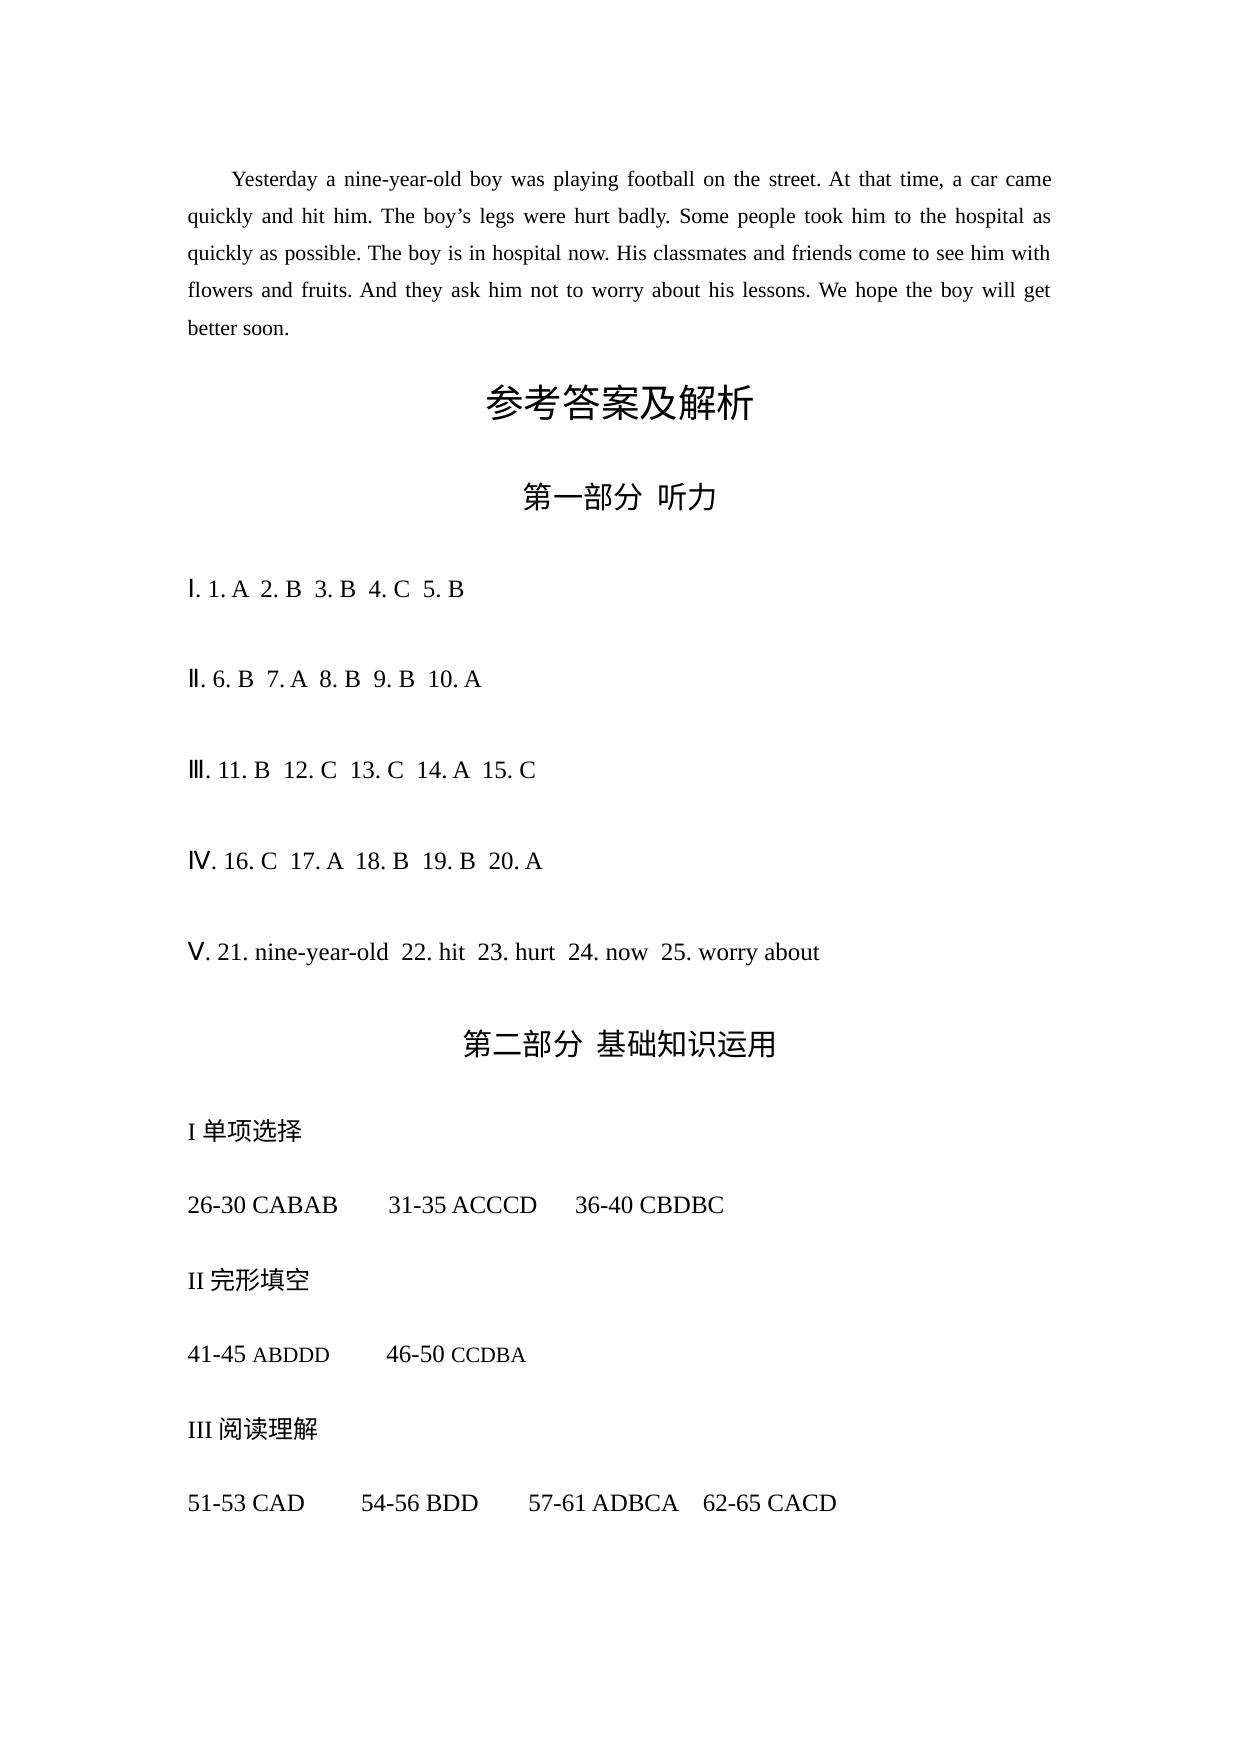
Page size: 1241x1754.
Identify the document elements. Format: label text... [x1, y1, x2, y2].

text I 单项选择 [187, 1097, 1053, 1162]
text 41-45 ABDDD 46-50 CCDBA [187, 1337, 1053, 1370]
text Yesterday a nine-year-old boy was playing football on the street. At that time, a car came quickly and hit him. The boy’s legs were hurt badly. Some people took him to the hospital as quickly as possible. The boy is in hospital now. His classmates and friends come to see him with flowers and fruits. And they ask him not to worry about his lessons. We hope the boy will get better soon. [187, 162, 1053, 344]
text 参考答案及解析 [187, 368, 1053, 433]
text 26-30 CABAB 31-35 ACCCD 36-40 CBDBC [187, 1188, 1053, 1221]
text Ⅲ. 11. B 12. C 13. C 14. A 15. C [187, 737, 1053, 802]
text Ⅱ. 6. B 7. A 8. B 9. B 10. A [187, 646, 1053, 711]
text 第二部分 基础知识运用 [187, 1009, 1053, 1074]
text Ⅳ. 16. C 17. A 18. B 19. B 20. A [187, 828, 1053, 893]
text 第一部分 听力 [187, 462, 1053, 527]
text 51-53 CAD 54-56 BDD 57-61 ADBCA 62-65 CACD [187, 1486, 1053, 1519]
text III 阅读理解 [187, 1395, 1053, 1460]
text Ⅰ. 1. A 2. B 3. B 4. C 5. B [187, 555, 1053, 620]
text Ⅴ. 21. nine-year-old 22. hit 23. hurt 24. now 25. worry about [187, 918, 1053, 983]
text II 完形填空 [187, 1246, 1053, 1311]
